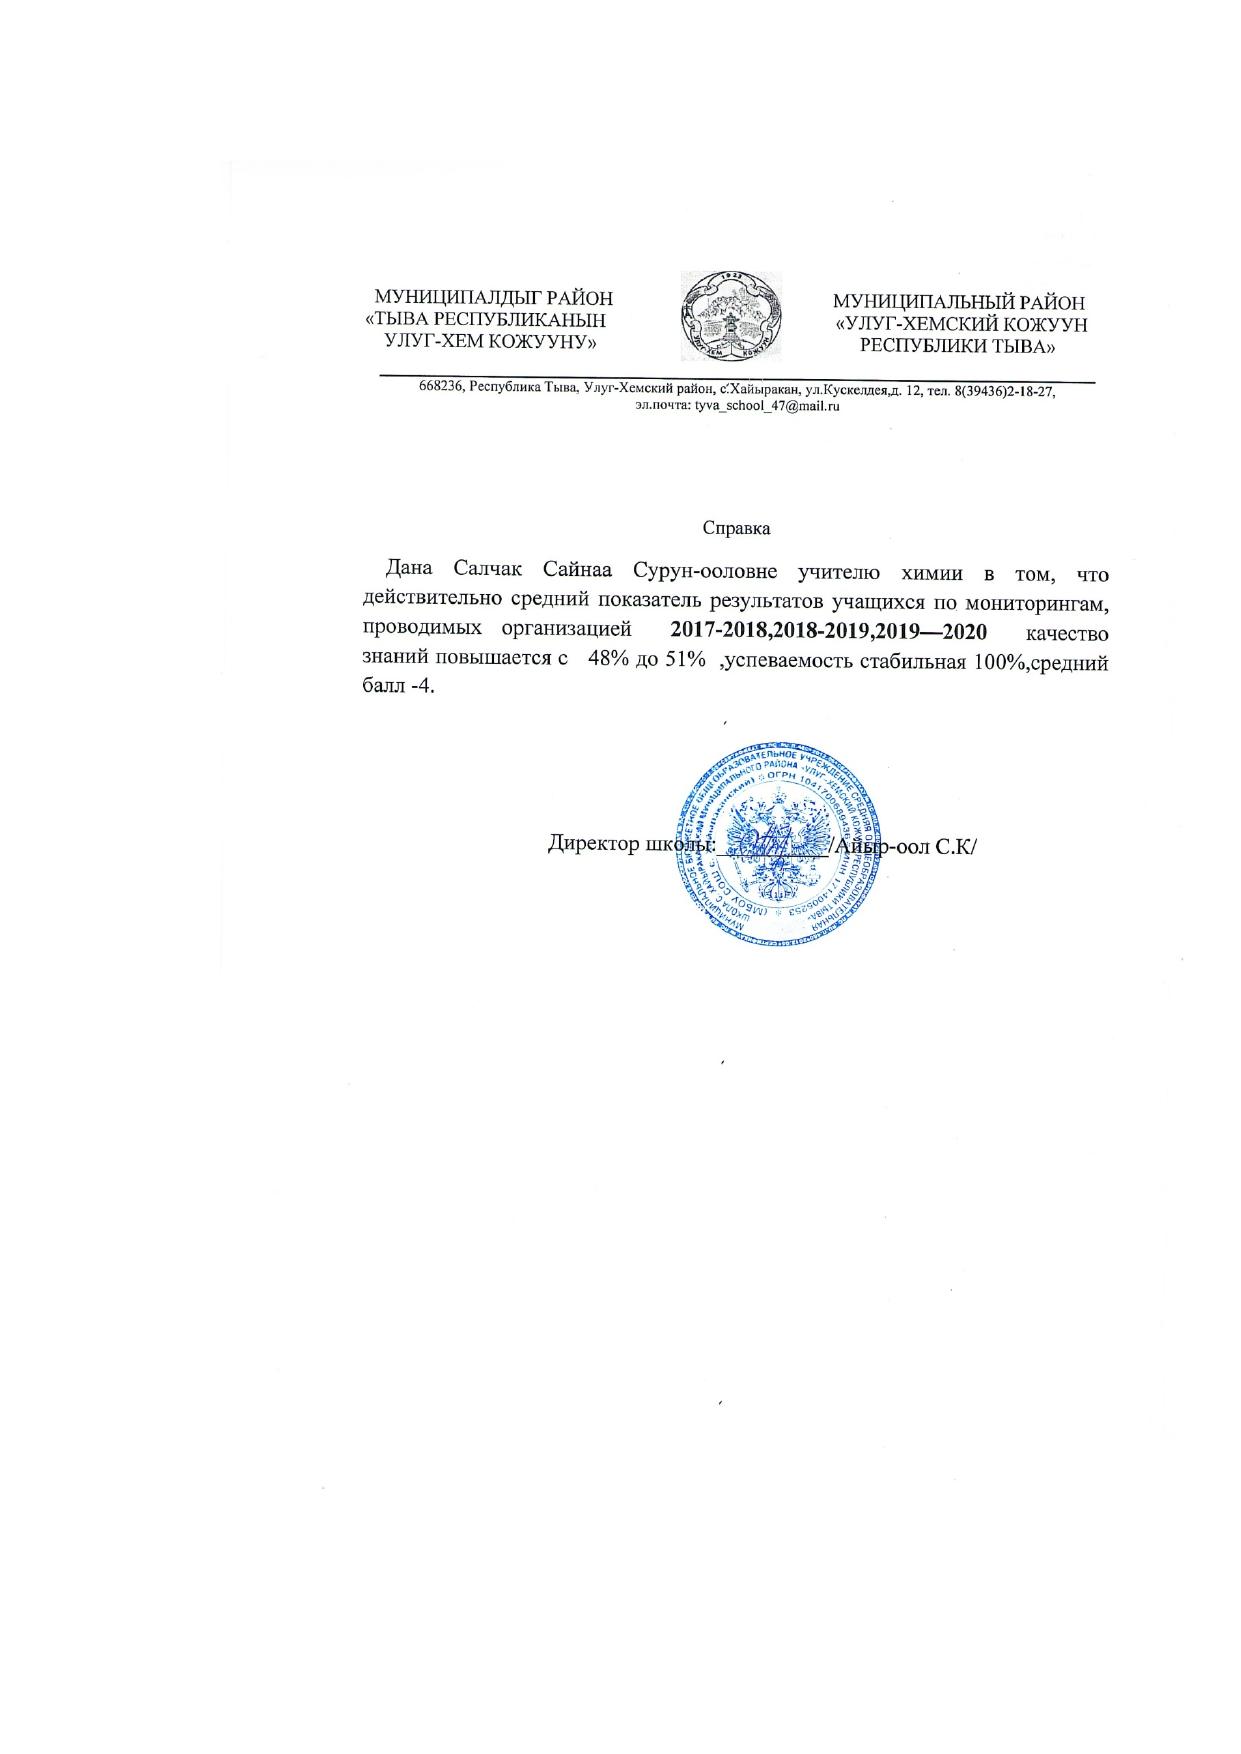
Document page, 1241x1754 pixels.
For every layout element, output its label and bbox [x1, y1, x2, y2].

picture [214, 151, 1190, 1493]
